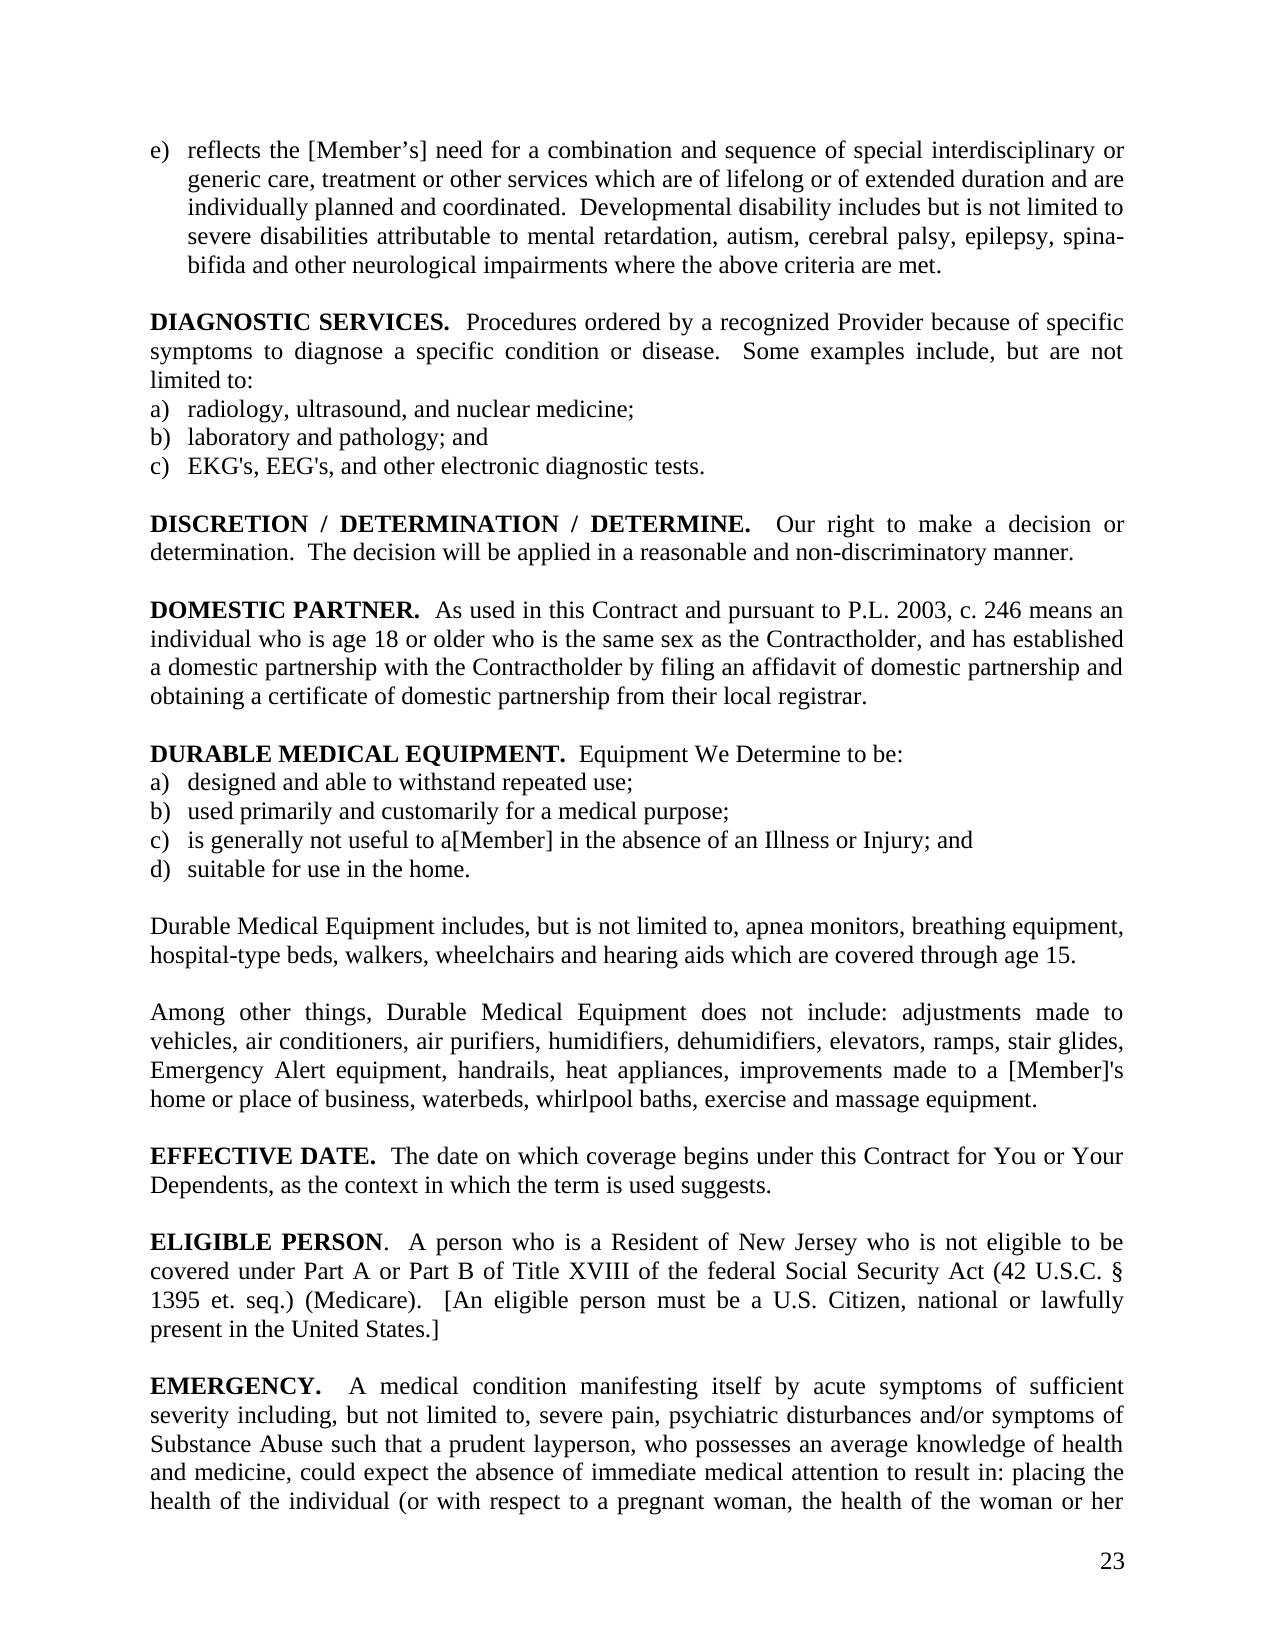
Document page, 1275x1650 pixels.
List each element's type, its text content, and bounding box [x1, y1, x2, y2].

text DURABLE MEDICAL EQUIPMENT. Equipment We Determine to be: [150, 739, 1125, 767]
list laboratory and pathology; and [150, 422, 1125, 451]
list suitable for use in the home. [150, 854, 1125, 882]
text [150, 1371, 1125, 1515]
list reflects the [Member’s] need for a combination and sequence of special interdisciplinary or generic care, treatment or other services which are of lifelong or of extended duration and are individually planned and coordinated. Developmental disability includes but is not limited to severe disabilities attributable to mental retardation, autism, cerebral palsy, epilepsy, spina-bifida and other neurological impairments where the above criteria are met. [150, 135, 1125, 279]
text DISCRETION / DETERMINATION / DETERMINE. Our right to make a decision or determination. The decision will be applied in a reasonable and non-discriminatory manner. [150, 509, 1125, 566]
list used primarily and customarily for a medical purpose; [150, 796, 1125, 825]
text Among other things, Durable Medical Equipment does not include: adjustments made to vehicles, air conditioners, air purifiers, humidifiers, dehumidifiers, elevators, ramps, stair glides, Emergency Alert equipment, handrails, heat appliances, improvements made to a [Member]'s home or place of business, waterbeds, whirlpool baths, exercise and massage equipment. [150, 997, 1125, 1112]
text Durable Medical Equipment includes, but is not limited to, apnea monitors, breathing equipment, hospital-type beds, walkers, wheelchairs and hearing aids which are covered through age 15. [150, 911, 1125, 969]
list designed and able to withstand repeated use; [150, 767, 1125, 796]
text DIAGNOSTIC SERVICES. Procedures ordered by a recognized Provider because of specific symptoms to diagnose a specific condition or disease. Some examples include, but are not limited to: [150, 307, 1125, 394]
text ELIGIBLE PERSON. A person who is a Resident of New Jersey who is not eligible to be covered under Part A or Part B of Title XVIII of the federal Social Security Act (42 U.S.C. § 1395 et. seq.) (Medicare). [An eligible person must be a U.S. Citizen, national or lawfully present in the United States.] [150, 1227, 1125, 1342]
list radiology, ultrasound, and nuclear medicine; [150, 394, 1125, 422]
text DOMESTIC PARTNER. As used in this Contract and pursuant to P.L. 2003, c. 246 means an individual who is age 18 or older who is the same sex as the Contractholder, and has established a domestic partnership with the Contractholder by filing an affidavit of domestic partnership and obtaining a certificate of domestic partnership from their local registrar. [150, 595, 1125, 710]
text EFFECTIVE DATE. The date on which coverage begins under this Contract for You or Your Dependents, as the context in which the term is used suggests. [150, 1141, 1125, 1199]
list is generally not useful to a[Member] in the absence of an Illness or Injury; and [150, 825, 1125, 854]
list EKG's, EEG's, and other electronic diagnostic tests. [150, 451, 1125, 480]
